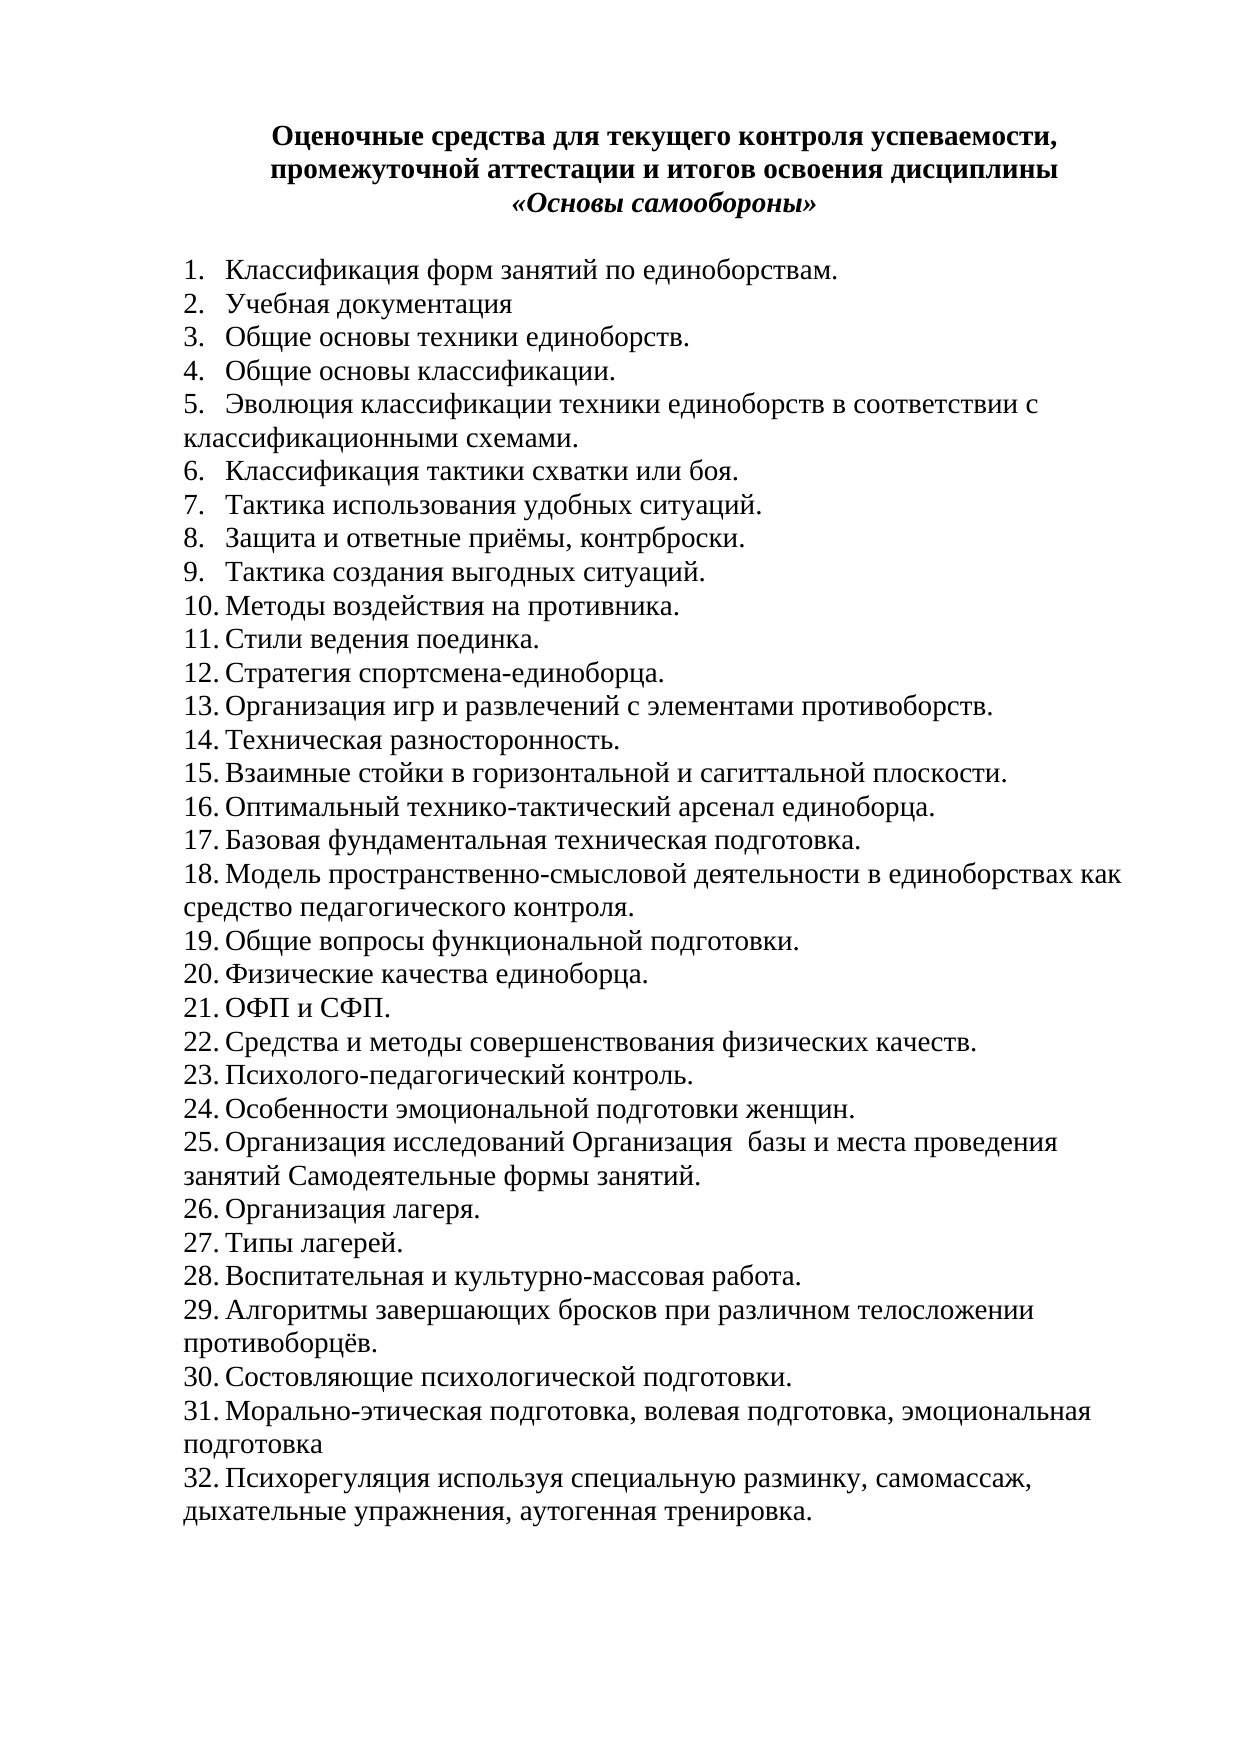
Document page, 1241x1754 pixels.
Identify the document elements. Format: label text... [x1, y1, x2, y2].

list Классификация форм занятий по единоборствам. [183, 252, 1152, 286]
list Алгоритмы завершающих бросков при различном телосложении противоборцёв. [183, 1292, 1152, 1359]
list Общие вопросы функциональной подготовки. [183, 923, 1152, 957]
list Общие основы техники единоборств. [183, 319, 1152, 353]
text Оценочные средства для текущего контроля успеваемости, промежуточной аттестации и итогов освоения дисциплины [177, 118, 1152, 185]
list Состовляющие психологической подготовки. [183, 1359, 1152, 1393]
list Оптимальный технико-тактический арсенал единоборца. [183, 789, 1152, 822]
list Психолого-педагогический контроль. [183, 1057, 1152, 1091]
list Особенности эмоциональной подготовки женщин. [183, 1091, 1152, 1124]
list ОФП и СФП. [183, 990, 1152, 1024]
list Тактика использования удобных ситуаций. [183, 487, 1152, 521]
list Типы лагерей. [183, 1225, 1152, 1258]
list Воспитательная и культурно-массовая работа. [183, 1258, 1152, 1292]
list Взаимные стойки в горизонтальной и сагиттальной плоскости. [183, 755, 1152, 789]
list Стили ведения поединка. [183, 621, 1152, 655]
text «Основы самообороны» [177, 185, 1152, 219]
list Средства и методы совершенствования физических качеств. [183, 1024, 1152, 1057]
list Эволюция классификации техники единоборств в соответствии с классификационными схемами. [183, 386, 1152, 453]
list Методы воздействия на противника. [183, 588, 1152, 621]
list Защита и ответные приёмы, контрброски. [183, 521, 1152, 554]
list Психорегуляция используя специальную разминку, самомассаж, дыхательные упражнения, аутогенная тренировка. [183, 1460, 1152, 1527]
list Стратегия спортсмена-единоборца. [183, 655, 1152, 688]
list Тактика создания выгодных ситуаций. [183, 554, 1152, 588]
list Базовая фундаментальная техническая подготовка. [183, 822, 1152, 856]
list Модель пространственно-смысловой деятельности в единоборствах как средство педагогического контроля. [183, 856, 1152, 923]
list Морально-этическая подготовка, волевая подготовка, эмоциональная подготовка [183, 1393, 1152, 1460]
list Физические качества единоборца. [183, 957, 1152, 990]
list Техническая разносторонность. [183, 722, 1152, 755]
list Организация исследований Организация базы и места проведения занятий Самодеятельные формы занятий. [183, 1124, 1152, 1191]
list Организация лагеря. [183, 1191, 1152, 1225]
list Организация игр и развлечений с элементами противоборств. [183, 688, 1152, 722]
list Учебная документация [183, 286, 1152, 319]
list Классификация тактики схватки или боя. [183, 453, 1152, 487]
list Общие основы классификации. [183, 353, 1152, 386]
